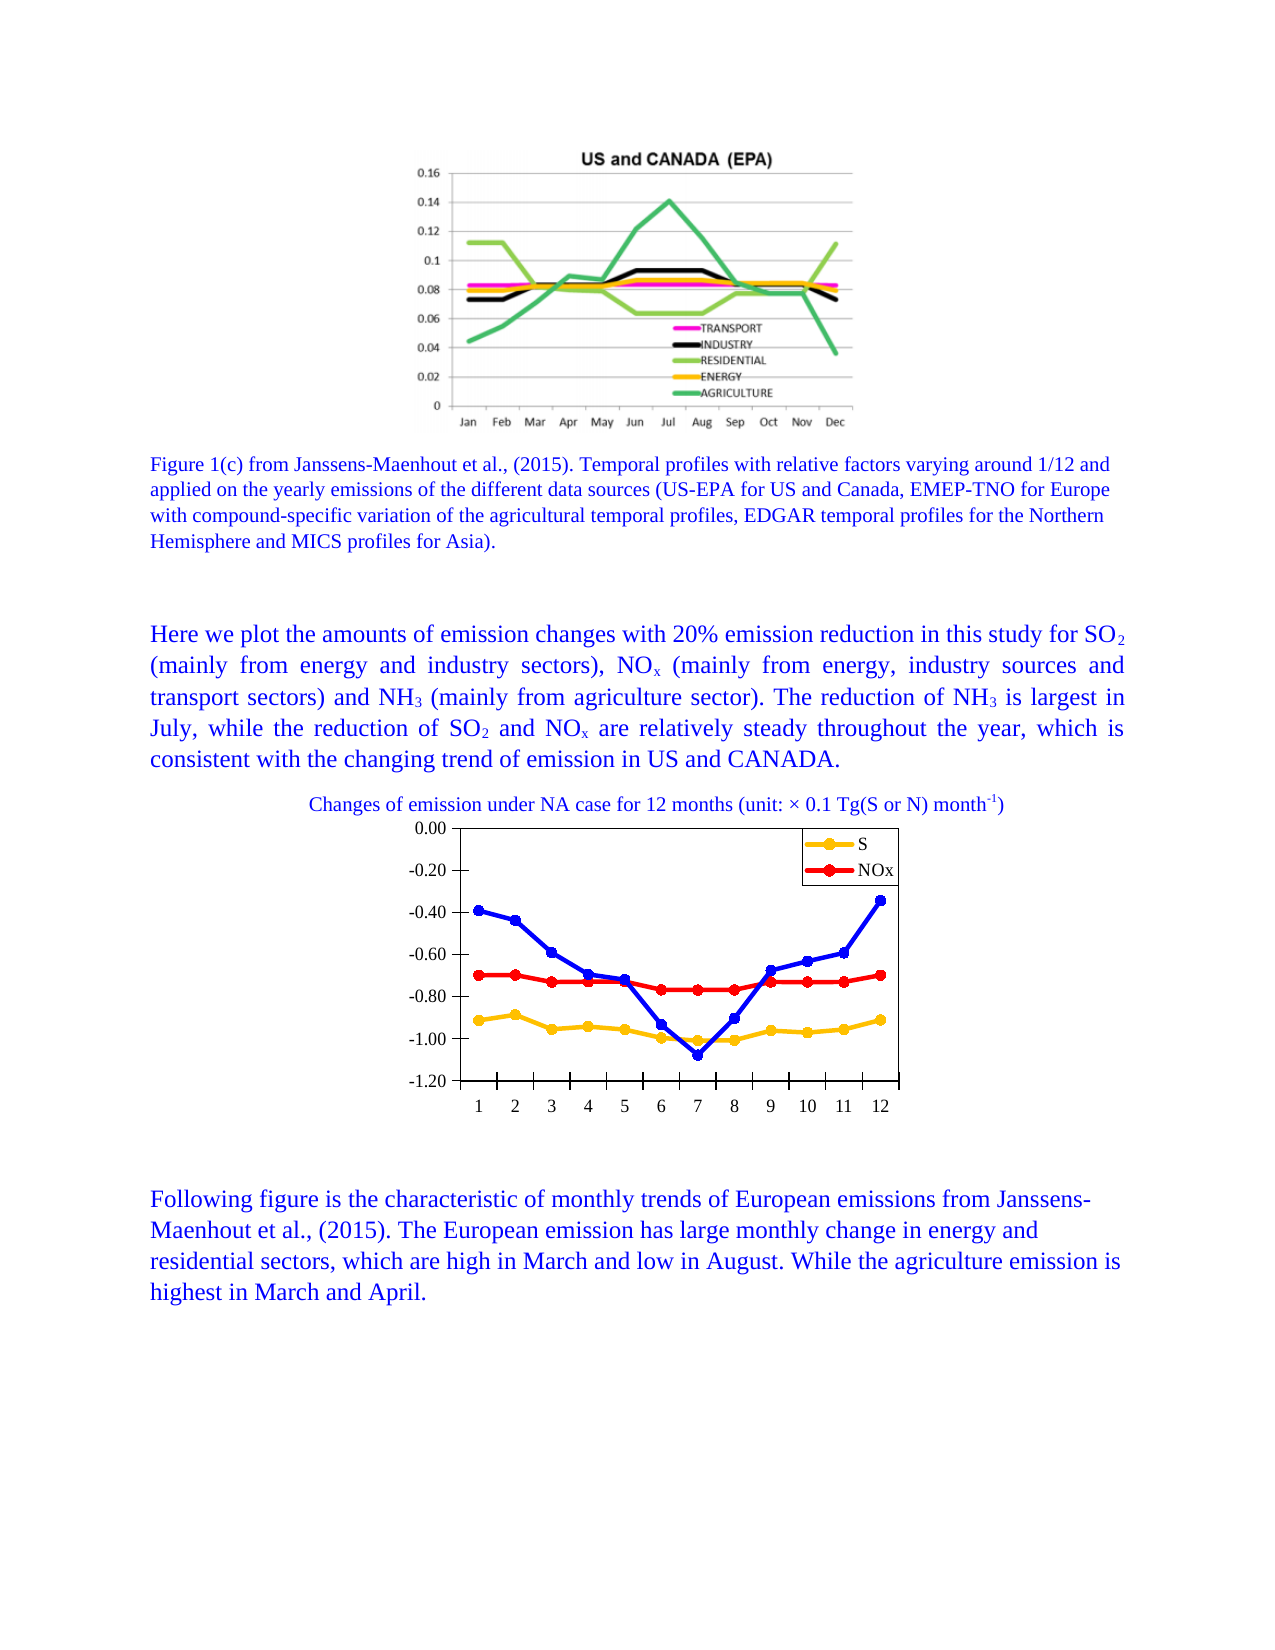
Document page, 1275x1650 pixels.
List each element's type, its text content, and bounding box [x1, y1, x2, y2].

text Here we plot the amounts of emission changes with 20% emission reduction in this study for SO2 (mainly from energy and industry sectors), NOx (mainly from energy, industry sources and transport sectors) and NH3 (mainly from agriculture sector). The reduction of NH3 is largest in July, while the reduction of SO2 and NOx are relatively steady throughout the year, which is consistent with the changing trend of emission in US and CANADA. [150, 619, 1125, 772]
text Changes of emission under NA case for 12 months (unit: × 0.1 Tg(S or N) month-1) [187, 791, 1125, 816]
text Following figure is the characteristic of monthly trends of European emissions from Janssens-Maenhout et al., (2015). The European emission has large monthly change in energy and residential sectors, which are high in March and low in August. While the agriculture emission is highest in March and April. [150, 1184, 1125, 1306]
text Figure 1(c) from Janssens-Maenhout et al., (2015). Temporal profiles with relative factors varying around 1/12 and applied on the yearly emissions of the different data sources (US-EPA for US and Canada, EMEP-TNO for Europe with compound-specific variation of the agricultural temporal profiles, EDGAR temporal profiles for the Northern Hemisphere and MICS profiles for Asia). [150, 451, 1125, 553]
picture [412, 150, 863, 433]
